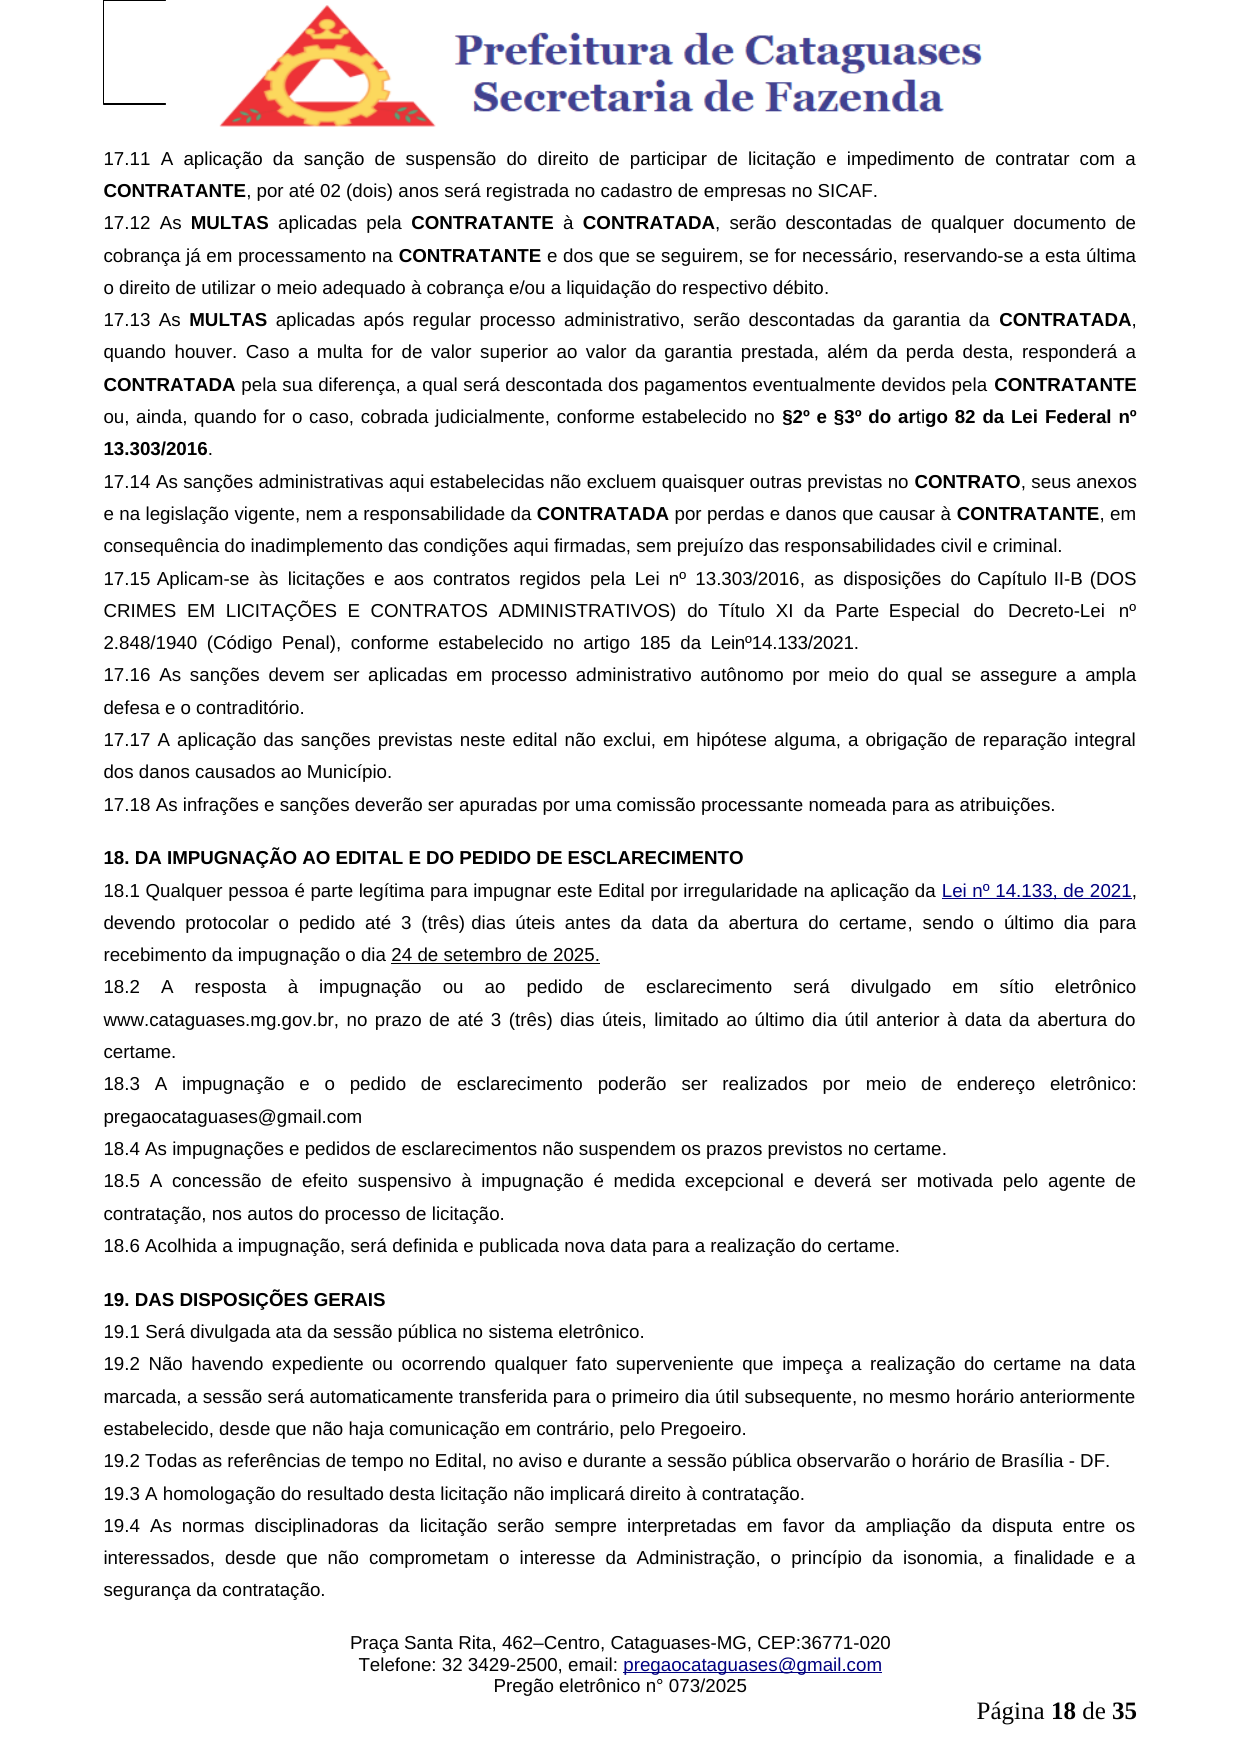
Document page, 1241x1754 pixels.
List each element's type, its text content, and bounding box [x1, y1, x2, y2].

text 19.1 Será divulgada ata da sessão pública no sistema eletrônico. [103, 1321, 1137, 1342]
text 18.4 As impugnações e pedidos de esclarecimentos não suspendem os prazos previstos no certame. [103, 1138, 1137, 1159]
text 18.5 A concessão de efeito suspensivo à impugnação é medida excepcional e deverá ser motivada pelo agente de contratação, nos autos do processo de licitação. [103, 1170, 1137, 1224]
text 18.1 Qualquer pessoa é parte legítima para impugnar este Edital por irregularidade na aplicação da Lei nº 14.133, de 2021, devendo protocolar o pedido até 3 (três) dias úteis antes da data da abertura do certame, sendo o último dia para recebimento da impugnação o dia 24 de setembro de 2025. [103, 879, 1137, 966]
text 18.3 A impugnação e o pedido de esclarecimento poderão ser realizados por meio de endereço eletrônico: pregaocataguases@gmail.com [103, 1073, 1137, 1127]
list 17.12 As MULTAS aplicadas pela CONTRATANTE à CONTRATADA, serão descontadas de qualquer documento de cobrança já em processamento na CONTRATANTE e dos que se seguirem, se for necessário, reservando-se a esta última o direito de utilizar o meio adequado à cobrança e/ou a liquidação do respectivo débito. [103, 212, 1137, 298]
text 17.18 As infrações e sanções deverão ser apuradas por uma comissão processante nomeada para as atribuições. [103, 793, 1137, 815]
text 18.6 Acolhida a impugnação, será definida e publicada nova data para a realização do certame. [103, 1235, 1137, 1256]
list DA IMPUGNAÇÃO AO EDITAL E DO PEDIDO DE ESCLARECIMENTO [103, 847, 1137, 869]
text 19.2 Não havendo expediente ou ocorrendo qualquer fato superveniente que impeça a realização do certame na data marcada, a sessão será automaticamente transferida para o primeiro dia útil subsequente, no mesmo horário anteriormente estabelecido, desde que não haja comunicação em contrário, pelo Pregoeiro. [103, 1353, 1137, 1439]
list 17.15 Aplicam-se às licitações e aos contratos regidos pela Lei nº 13.303/2016, as disposições do Capítulo II-B (DOS CRIMES EM LICITAÇÕES E CONTRATOS ADMINISTRATIVOS) do Título XI da Parte Especial do Decreto-Lei nº 2.848/1940 (Código Penal), conforme estabelecido no artigo 185 da Leinº14.133/2021. [103, 567, 1137, 653]
text 19.4 As normas disciplinadoras da licitação serão sempre interpretadas em favor da ampliação da disputa entre os interessados, desde que não comprometam o interesse da Administração, o princípio da isonomia, a finalidade e a segurança da contratação. [103, 1514, 1137, 1601]
list 19. DAS DISPOSIÇÕES GERAIS [103, 1288, 1137, 1310]
text 19.3 A homologação do resultado desta licitação não implicará direito à contratação. [103, 1482, 1137, 1504]
list 17.13 As MULTAS aplicadas após regular processo administrativo, serão descontadas da garantia da CONTRATADA, quando houver. Caso a multa for de valor superior ao valor da garantia prestada, além da perda desta, responderá a CONTRATADA pela sua diferença, a qual será descontada dos pagamentos eventualmente devidos pela CONTRATANTE ou, ainda, quando for o caso, cobrada judicialmente, conforme estabelecido no §2º e §3º do artigo 82 da Lei Federal nº 13.303/2016. [103, 309, 1137, 460]
list 17.16 As sanções devem ser aplicadas em processo administrativo autônomo por meio do qual se assegure a ampla defesa e o contraditório. [103, 664, 1137, 718]
list 17.11 A aplicação da sanção de suspensão do direito de participar de licitação e impedimento de contratar com a CONTRATANTE, por até 02 (dois) anos será registrada no cadastro de empresas no SICAF. [103, 147, 1137, 201]
list 17.14 As sanções administrativas aqui estabelecidas não excluem quaisquer outras previstas no CONTRATO, seus anexos e na legislação vigente, nem a responsabilidade da CONTRATADA por perdas e danos que causar à CONTRATANTE, em consequência do inadimplemento das condições aqui firmadas, sem prejuízo das responsabilidades civil e criminal. [103, 470, 1137, 557]
text 17.17 A aplicação das sanções previstas neste edital não exclui, em hipótese alguma, a obrigação de reparação integral dos danos causados ao Município. [103, 729, 1137, 783]
text 18.2 A resposta à impugnação ou ao pedido de esclarecimento será divulgado em sítio eletrônico www.cataguases.mg.gov.br, no prazo de até 3 (três) dias úteis, limitado ao último dia útil anterior à data da abertura do certame. [103, 976, 1137, 1062]
picture [165, 0, 1075, 148]
text 19.2 Todas as referências de tempo no Edital, no aviso e durante a sessão pública observarão o horário de Brasília - DF. [103, 1450, 1137, 1472]
